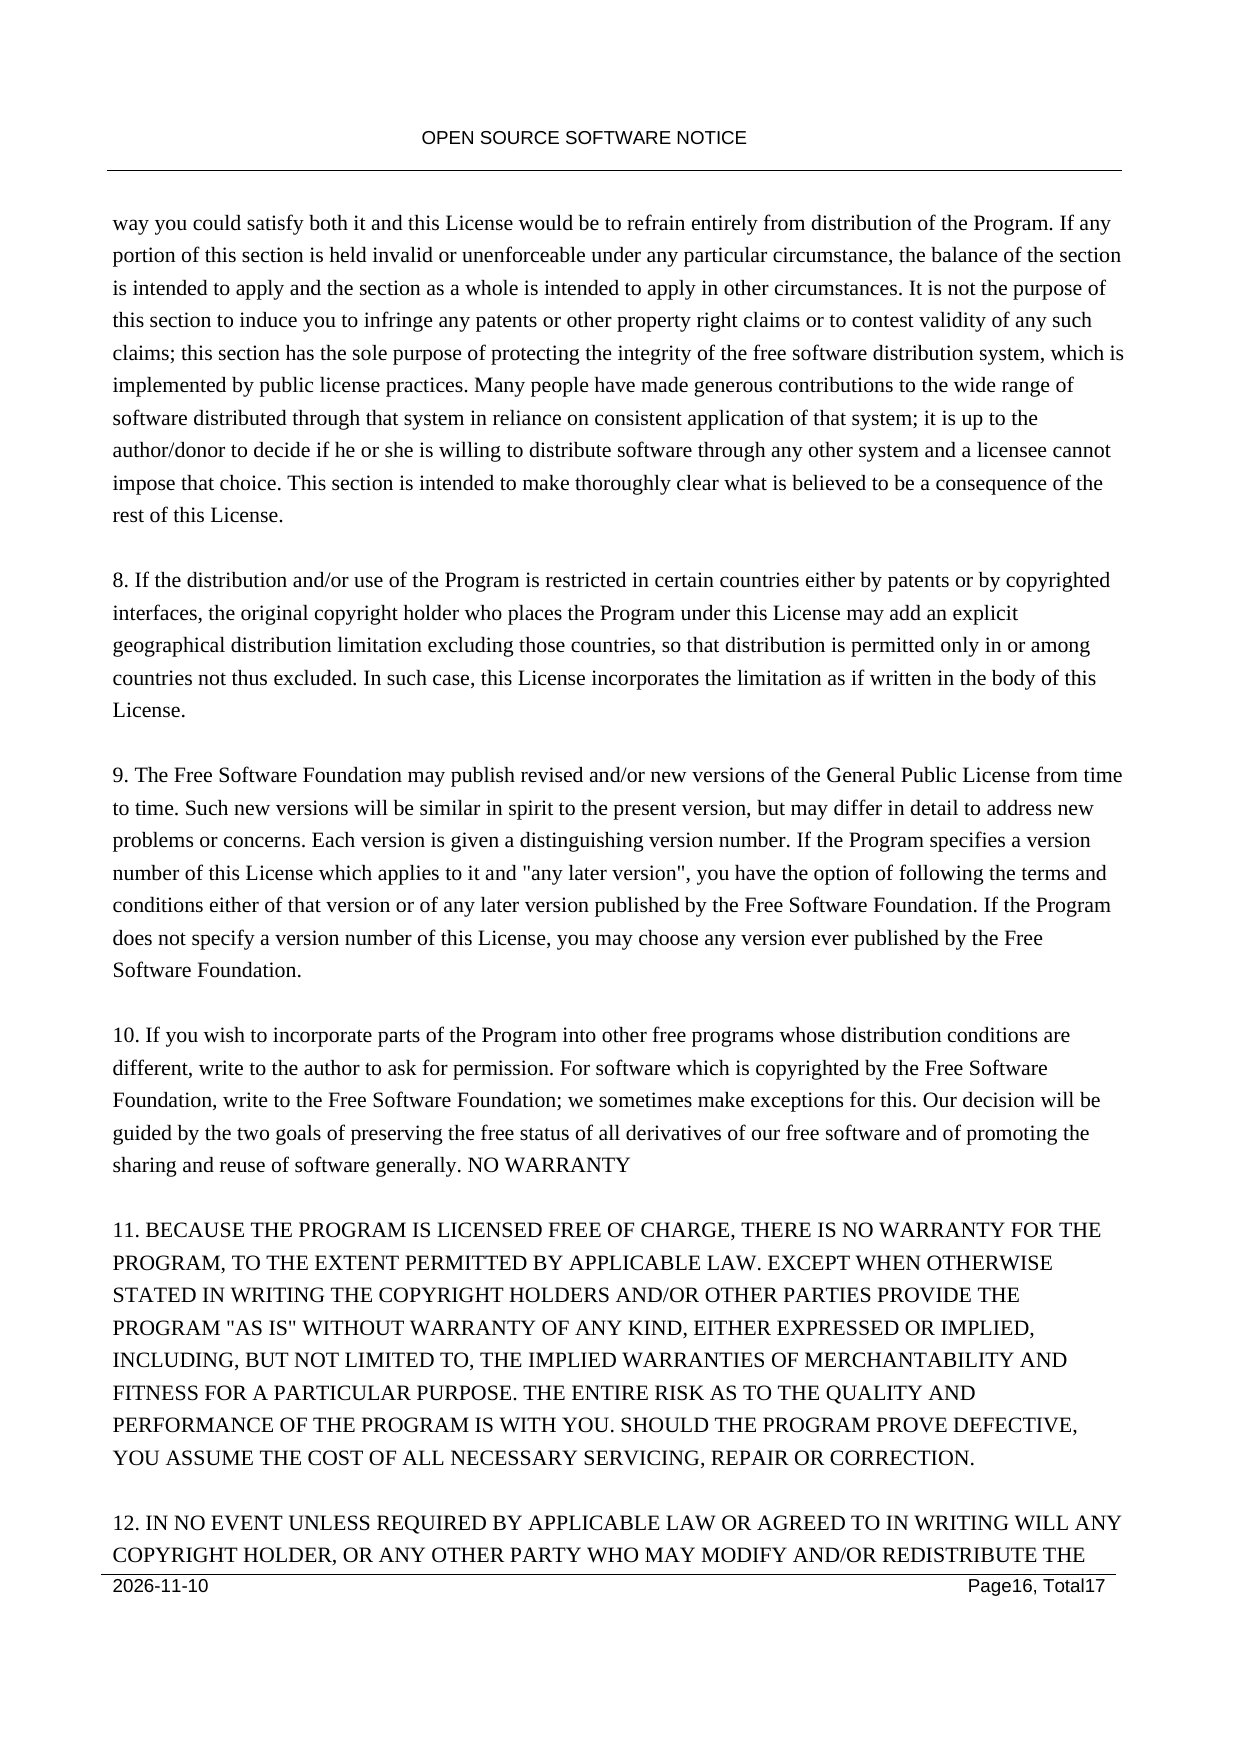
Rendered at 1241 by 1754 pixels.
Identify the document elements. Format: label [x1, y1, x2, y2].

text [112, 206, 1128, 1571]
